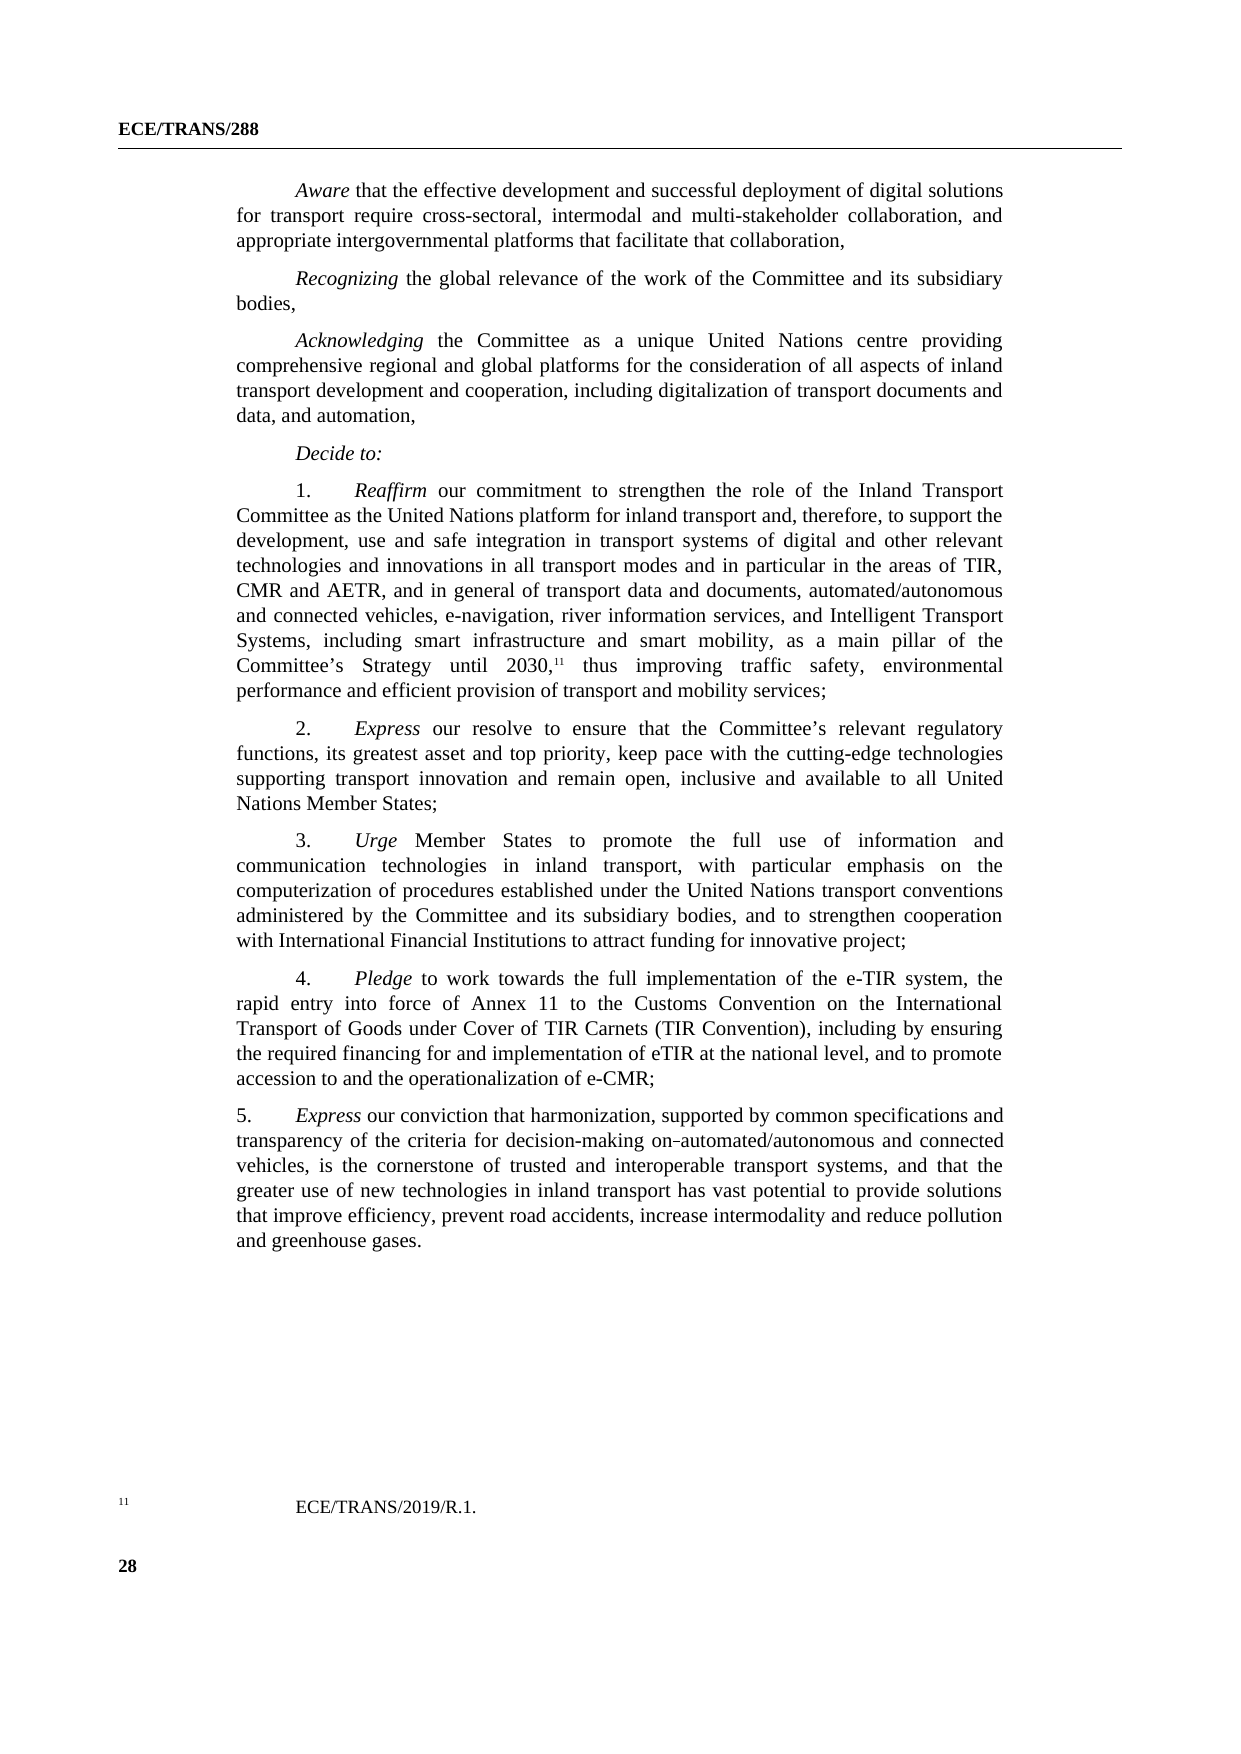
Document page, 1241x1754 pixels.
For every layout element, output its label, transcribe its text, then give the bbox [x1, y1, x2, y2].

text 1. Reaffirm our commitment to strengthen the role of the Inland Transport Committee as the United Nations platform for inland transport and, therefore, to support the development, use and safe integration in transport systems of digital and other relevant technologies and innovations in all transport modes and in particular in the areas of TIR, CMR and AETR, and in general of transport data and documents, automated/autonomous and connected vehicles, e-navigation, river information services, and Intelligent Transport Systems, including smart infrastructure and smart mobility, as a main pillar of the Committee’s Strategy until 2030, thus improving traffic safety, environmental performance and efficient provision of transport and mobility services; [236, 477, 1004, 702]
text Recognizing the global relevance of the work of the Committee and its subsidiary bodies, [236, 265, 1004, 315]
text Decide to: [236, 440, 1004, 465]
text Acknowledging the Committee as a unique United Nations centre providing comprehensive regional and global platforms for the consideration of all aspects of inland transport development and cooperation, including digitalization of transport documents and data, and automation, [236, 327, 1004, 427]
text 5. Express our conviction that harmonization, supported by common specifications and transparency of the criteria for decision-making on automated/autonomous and connected vehicles, is the cornerstone of trusted and interoperable transport systems, and that the greater use of new technologies in inland transport has vast potential to provide solutions that improve efficiency, prevent road accidents, increase intermodality and reduce pollution and greenhouse gases. [236, 1102, 1004, 1252]
text 3. Urge Member States to promote the full use of information and communication technologies in inland transport, with particular emphasis on the computerization of procedures established under the United Nations transport conventions administered by the Committee and its subsidiary bodies, and to strengthen cooperation with International Financial Institutions to attract funding for innovative project; [236, 827, 1004, 952]
text 4. Pledge to work towards the full implementation of the e-TIR system, the rapid entry into force of Annex 11 to the Customs Convention on the International Transport of Goods under Cover of TIR Carnets (TIR Convention), including by ensuring the required financing for and implementation of eTIR at the national level, and to promote accession to and the operationalization of e-CMR; [236, 965, 1004, 1090]
text 2. Express our resolve to ensure that the Committee’s relevant regulatory functions, its greatest asset and top priority, keep pace with the cutting-edge technologies supporting transport innovation and remain open, inclusive and available to all United Nations Member States; [236, 715, 1004, 815]
text Aware that the effective development and successful deployment of digital solutions for transport require cross-sectoral, intermodal and multi-stakeholder collaboration, and appropriate intergovernmental platforms that facilitate that collaboration, [236, 177, 1004, 252]
